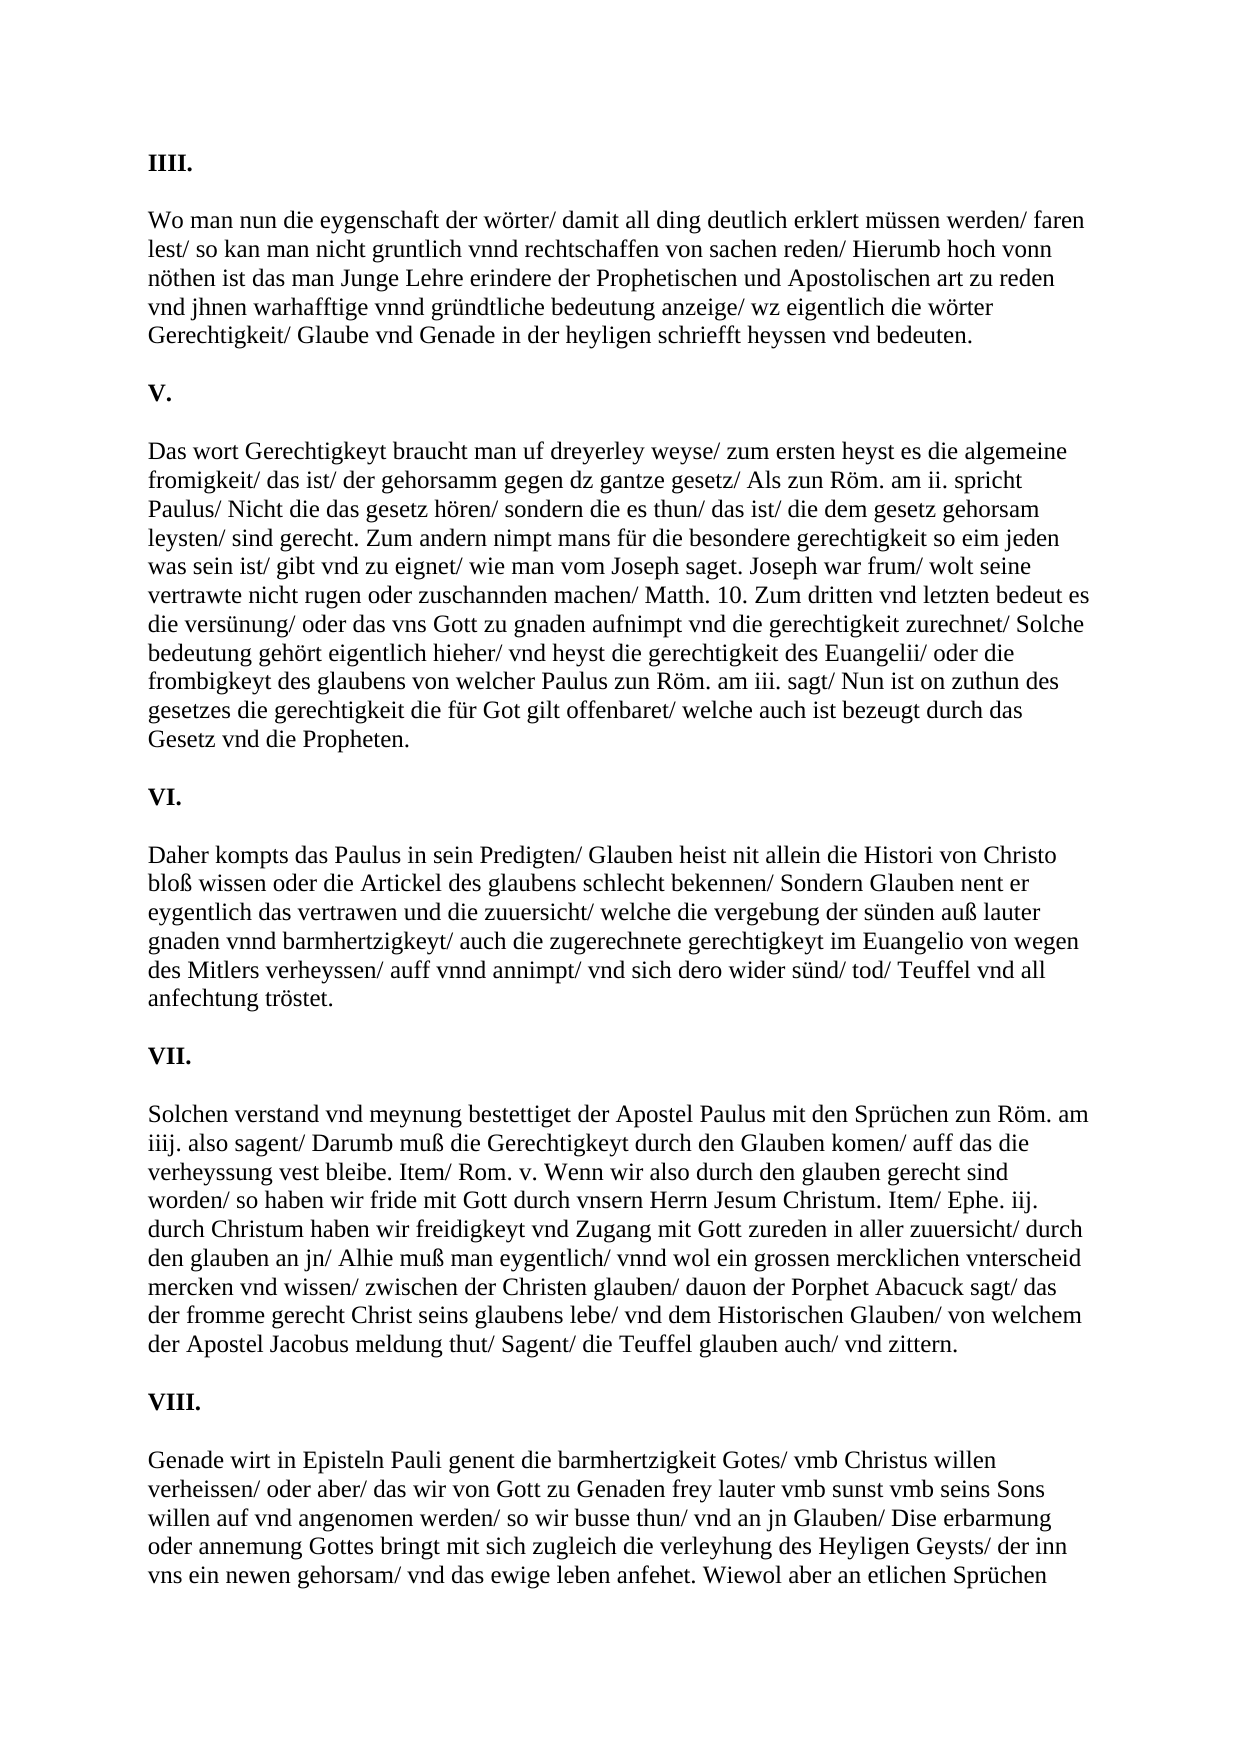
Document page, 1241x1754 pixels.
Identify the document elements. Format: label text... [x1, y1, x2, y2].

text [148, 1445, 1093, 1589]
text Wo man nun die eygenschaft der wörter/ damit all ding deutlich erklert müssen werden/ faren lest/ so kan man nicht gruntlich vnnd rechtschaffen von sachen reden/ Hierumb hoch vonn nöthen ist das man Junge Lehre erindere der Prophetischen und Apostolischen art zu reden vnd jhnen warhafftige vnnd gründtliche bedeutung anzeige/ wz eigentlich die wörter Gerechtigkeit/ Glaube vnd Genade in der heyligen schriefft heyssen vnd bedeuten. [148, 206, 1093, 349]
text VIII. [148, 1387, 1093, 1416]
text VII. [148, 1041, 1093, 1070]
text VI. [148, 782, 1093, 811]
text V. [148, 378, 1093, 407]
text Solchen verstand vnd meynung bestettiget der Apostel Paulus mit den Sprüchen zun Röm. am iiij. also sagent/ Darumb muß die Gerechtigkeyt durch den Glauben komen/ auff das die verheyssung vest bleibe. Item/ Rom. v. Wenn wir also durch den glauben gerecht sind worden/ so haben wir fride mit Gott durch vnsern Herrn Jesum Christum. Item/ Ephe. iij. durch Christum haben wir freidigkeyt vnd Zugang mit Gott zureden in aller zuuersicht/ durch den glauben an jn/ Alhie muß man eygentlich/ vnnd wol ein grossen mercklichen vnterscheid mercken vnd wissen/ zwischen der Christen glauben/ dauon der Porphet Abacuck sagt/ das der fromme gerecht Christ seins glaubens lebe/ vnd dem Historischen Glauben/ von welchem der Apostel Jacobus meldung thut/ Sagent/ die Teuffel glauben auch/ vnd zittern. [148, 1099, 1093, 1358]
text Daher kompts das Paulus in sein Predigten/ Glauben heist nit allein die Histori von Christo bloß wissen oder die Artickel des glaubens schlecht bekennen/ Sondern Glauben nent er eygentlich das vertrawen und die zuuersicht/ welche die vergebung der sünden auß lauter gnaden vnnd barmhertzigkeyt/ auch die zugerechnete gerechtigkeyt im Euangelio von wegen des Mitlers verheyssen/ auff vnnd annimpt/ vnd sich dero wider sünd/ tod/ Teuffel vnd all anfechtung tröstet. [148, 840, 1093, 1012]
text IIII. [148, 148, 1093, 176]
text Das wort Gerechtigkeyt braucht man uf dreyerley weyse/ zum ersten heyst es die algemeine fromigkeit/ das ist/ der gehorsamm gegen dz gantze gesetz/ Als zun Röm. am ii. spricht Paulus/ Nicht die das gesetz hören/ sondern die es thun/ das ist/ die dem gesetz gehorsam leysten/ sind gerecht. Zum andern nimpt mans für die besondere gerechtigkeit so eim jeden was sein ist/ gibt vnd zu eignet/ wie man vom Joseph saget. Joseph war frum/ wolt seine vertrawte nicht rugen oder zuschannden machen/ Matth. 10. Zum dritten vnd letzten bedeut es die versünung/ oder das vns Gott zu gnaden aufnimpt vnd die gerechtigkeit zurechnet/ Solche bedeutung gehört eigentlich hieher/ vnd heyst die gerechtigkeit des Euangelii/ oder die frombigkeyt des glaubens von welcher Paulus zun Röm. am iii. sagt/ Nun ist on zuthun des gesetzes die gerechtigkeit die für Got gilt offenbaret/ welche auch ist bezeugt durch das Gesetz vnd die Propheten. [148, 436, 1093, 753]
